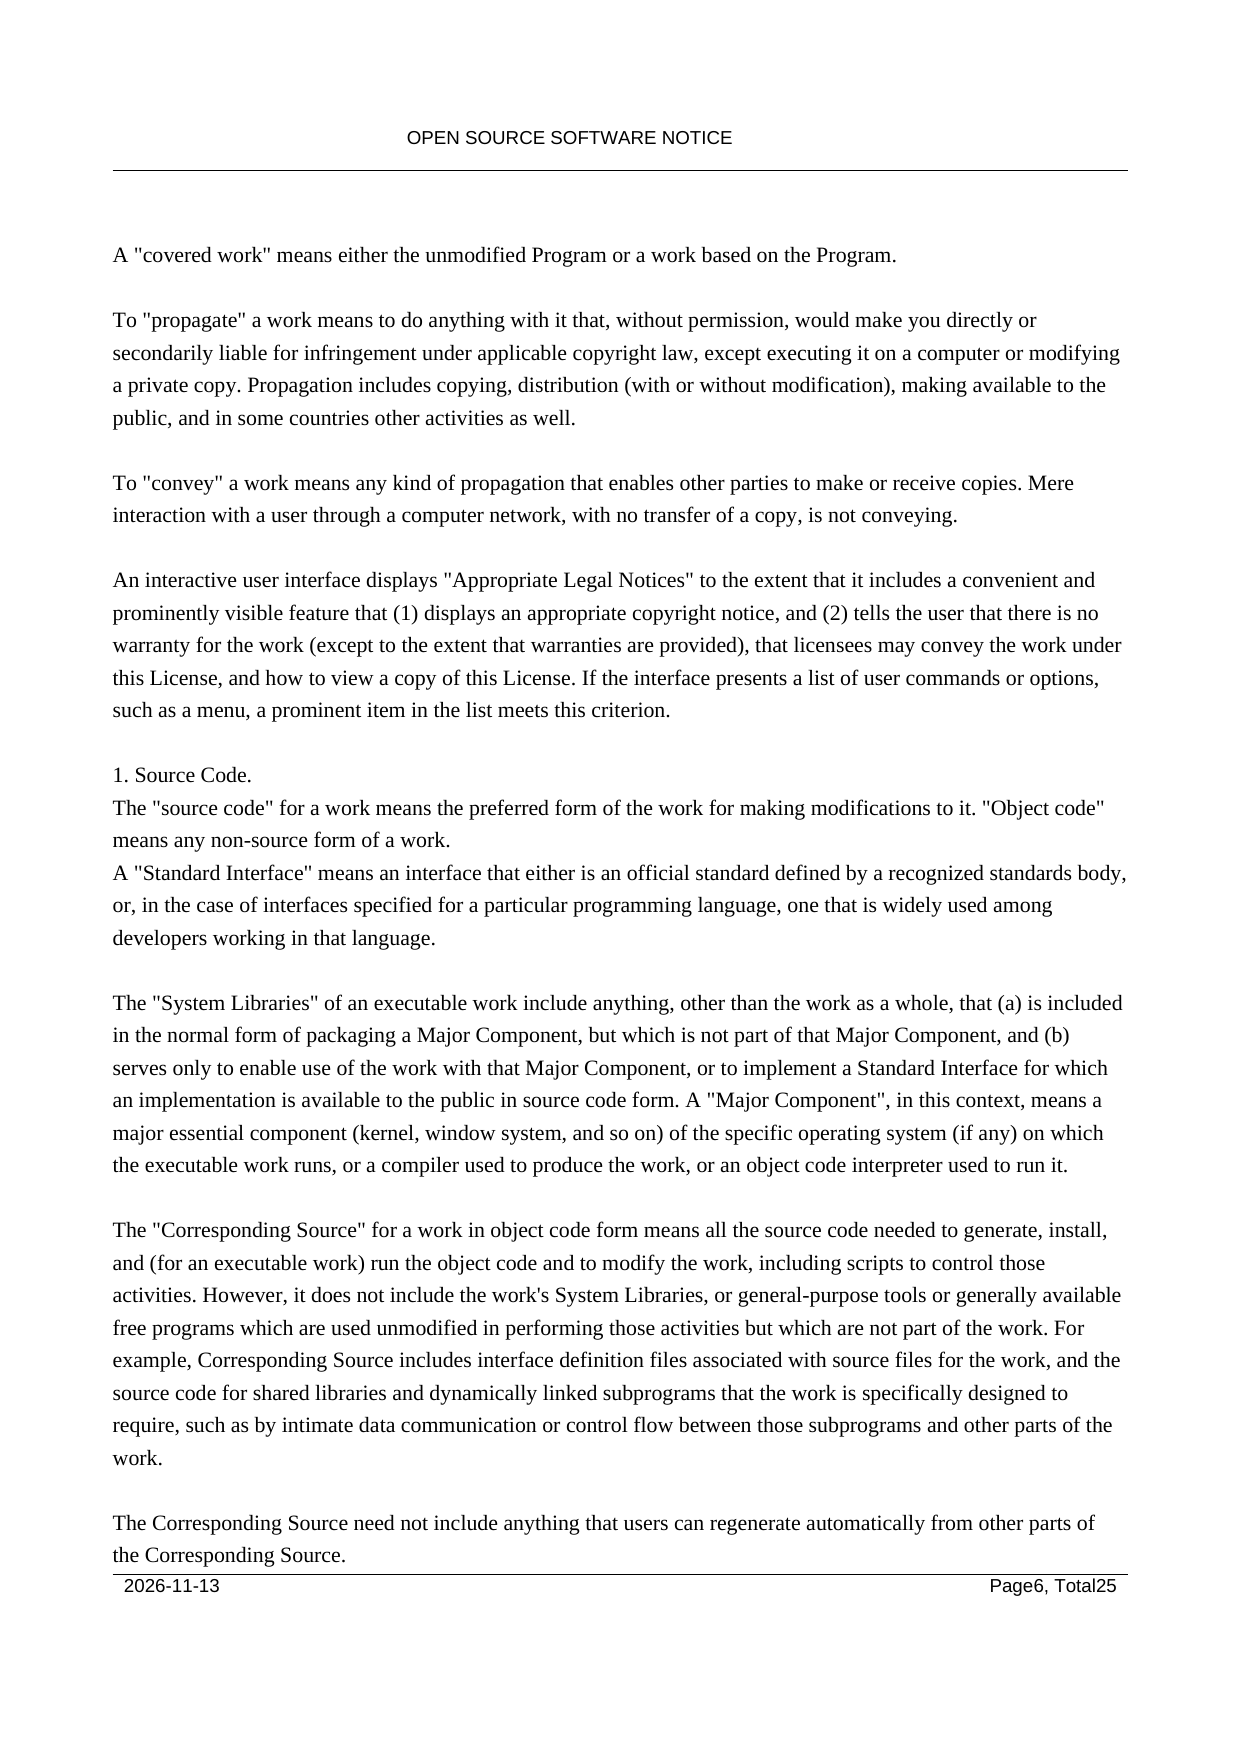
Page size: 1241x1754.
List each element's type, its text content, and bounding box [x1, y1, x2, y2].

text An interactive user interface displays "Appropriate Legal Notices" to the extent that it includes a convenient and prominently visible feature that (1) displays an appropriate copyright notice, and (2) tells the user that there is no warranty for the work (except to the extent that warranties are provided), that licensees may convey the work under this License, and how to view a copy of this License. If the interface presents a list of user commands or options, such as a menu, a prominent item in the list meets this criterion. [112, 564, 1128, 726]
text The "Corresponding Source" for a work in object code form means all the source code needed to generate, install, and (for an executable work) run the object code and to modify the work, including scripts to control those activities. However, it does not include the work's System Libraries, or general-purpose tools or generally available free programs which are used unmodified in performing those activities but which are not part of the work. For example, Corresponding Source includes interface definition files associated with source files for the work, and the source code for shared libraries and dynamically linked subprograms that the work is specifically designed to require, such as by intimate data communication or control flow between those subprograms and other parts of the work. [112, 1214, 1128, 1474]
text To "propagate" a work means to do anything with it that, without permission, would make you directly or secondarily liable for infringement under applicable copyright law, except executing it on a computer or modifying a private copy. Propagation includes copying, distribution (with or without modification), making available to the public, and in some countries other activities as well. [112, 304, 1128, 434]
text To "convey" a work means any kind of propagation that enables other parties to make or receive copies. Mere interaction with a user through a computer network, with no transfer of a copy, is not conveying. [112, 466, 1128, 531]
text A "covered work" means either the unmodified Program or a work based on the Program. [112, 239, 1128, 271]
text A "Standard Interface" means an interface that either is an official standard defined by a recognized standards body, or, in the case of interfaces specified for a particular programming language, one that is widely used among developers working in that language. [112, 856, 1128, 954]
text The "source code" for a work means the preferred form of the work for making modifications to it. "Object code" means any non-source form of a work. [112, 791, 1128, 856]
text The "System Libraries" of an executable work include anything, other than the work as a whole, that (a) is included in the normal form of packaging a Major Component, but which is not part of that Major Component, and (b) serves only to enable use of the work with that Major Component, or to implement a Standard Interface for which an implementation is available to the public in source code form. A "Major Component", in this context, means a major essential component (kernel, window system, and so on) of the specific operating system (if any) on which the executable work runs, or a compiler used to produce the work, or an object code interpreter used to run it. [112, 986, 1128, 1181]
text 1. Source Code. [112, 759, 1128, 791]
text The Corresponding Source need not include anything that users can regenerate automatically from other parts of the Corresponding Source. [112, 1506, 1128, 1571]
